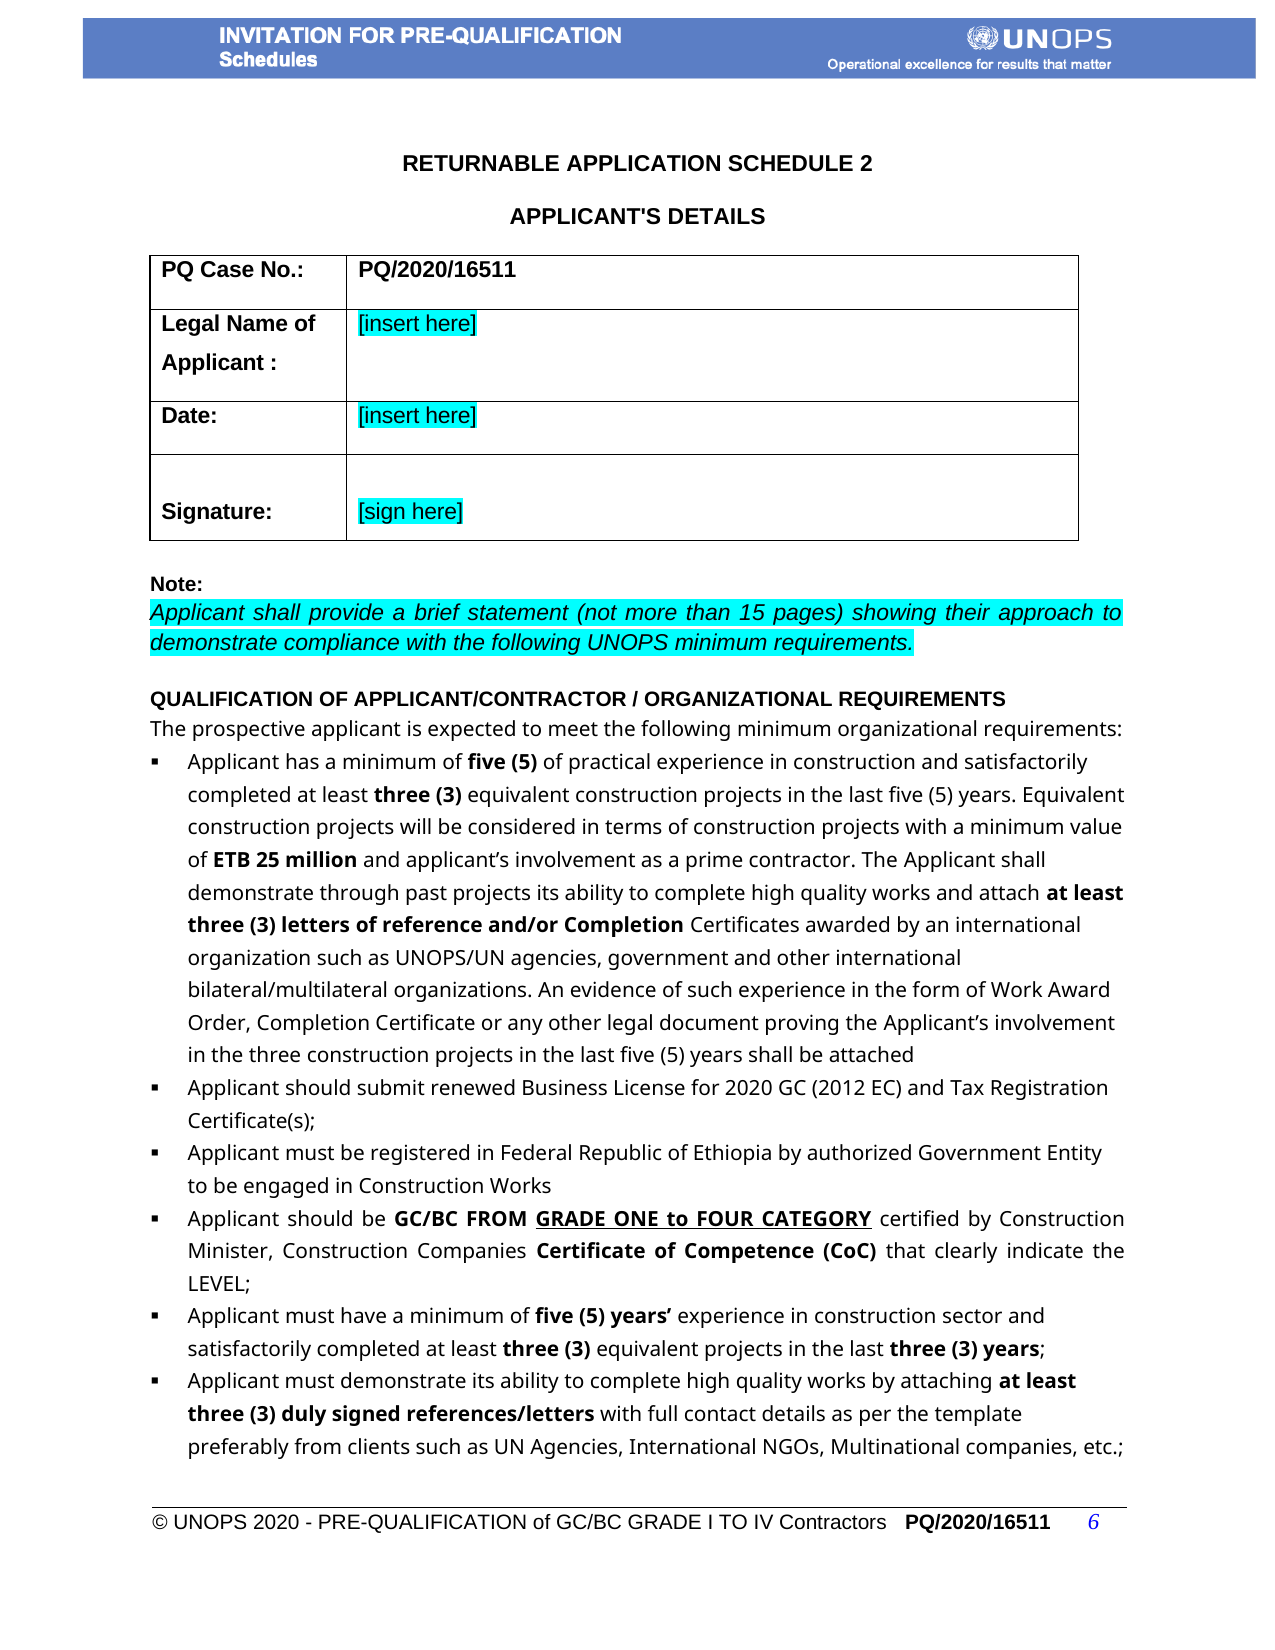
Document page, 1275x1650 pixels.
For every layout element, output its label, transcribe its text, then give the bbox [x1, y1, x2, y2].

table_cell Date: [151, 402, 346, 454]
list Applicant must be registered in Federal Republic of Ethiopia by authorized Government Entity to be engaged in Construction Works [150, 1138, 1125, 1199]
text Returnable Application Schedule 2 [150, 150, 1125, 176]
text QUALIFICATION OF APPLICANT/CONTRACTOR / ORGANIZATIONAL REQUIREMENTS [150, 687, 1125, 711]
table_header PQ/2020/16511 [347, 256, 1078, 308]
table_cell Signature: [151, 455, 346, 540]
list Applicant has a minimum of five (5) of practical experience in construction and satisfactorily completed at least three (3) equivalent construction projects in the last five (5) years. Equivalent construction projects will be considered in terms of construction projects with a minimum value of ETB 25 million and applicant’s involvement as a prime contractor. The Applicant shall demonstrate through past projects its ability to complete high quality works and attach at least three (3) letters of reference and/or Completion Certificates awarded by an international organization such as UNOPS/UN agencies, government and other international bilateral/multilateral organizations. An evidence of such experience in the form of Work Award Order, Completion Certificate or any other legal document proving the Applicant’s involvement in the three construction projects in the last five (5) years shall be attached [150, 747, 1125, 1069]
table_cell [insert here] [347, 402, 1078, 454]
picture [82, 18, 1256, 79]
table_header PQ Case No.: [151, 256, 346, 308]
table_cell Legal Name of Applicant : [151, 310, 346, 401]
table_cell [sign here] [347, 455, 1078, 540]
text Applicant shall provide a brief statement (not more than 15 pages) showing their approach to demonstrate compliance with the following UNOPS minimum requirements. [150, 599, 1125, 656]
text Note: [150, 572, 1125, 596]
list Applicant must have a minimum of five (5) years’ experience in construction sector and satisfactorily completed at least three (3) equivalent projects in the last three (3) years; [150, 1301, 1125, 1362]
list Applicant should be GC/BC FROM GRADE ONE to FOUR CATEGORY certified by Construction Minister, Construction Companies Certificate of Competence (CoC) that clearly indicate the LEVEL; [150, 1204, 1125, 1297]
text The prospective applicant is expected to meet the following minimum organizational requirements: [150, 714, 1125, 743]
text Applicant's Details [150, 203, 1125, 229]
table_cell [insert here] [347, 310, 1078, 401]
list Applicant must demonstrate its ability to complete high quality works by attaching at least three (3) duly signed references/letters with full contact details as per the template preferably from clients such as UN Agencies, International NGOs, Multinational companies, etc.; [150, 1367, 1125, 1460]
list Applicant should submit renewed Business License for 2020 GC (2012 EC) and Tax Registration Certificate(s); [150, 1073, 1125, 1134]
